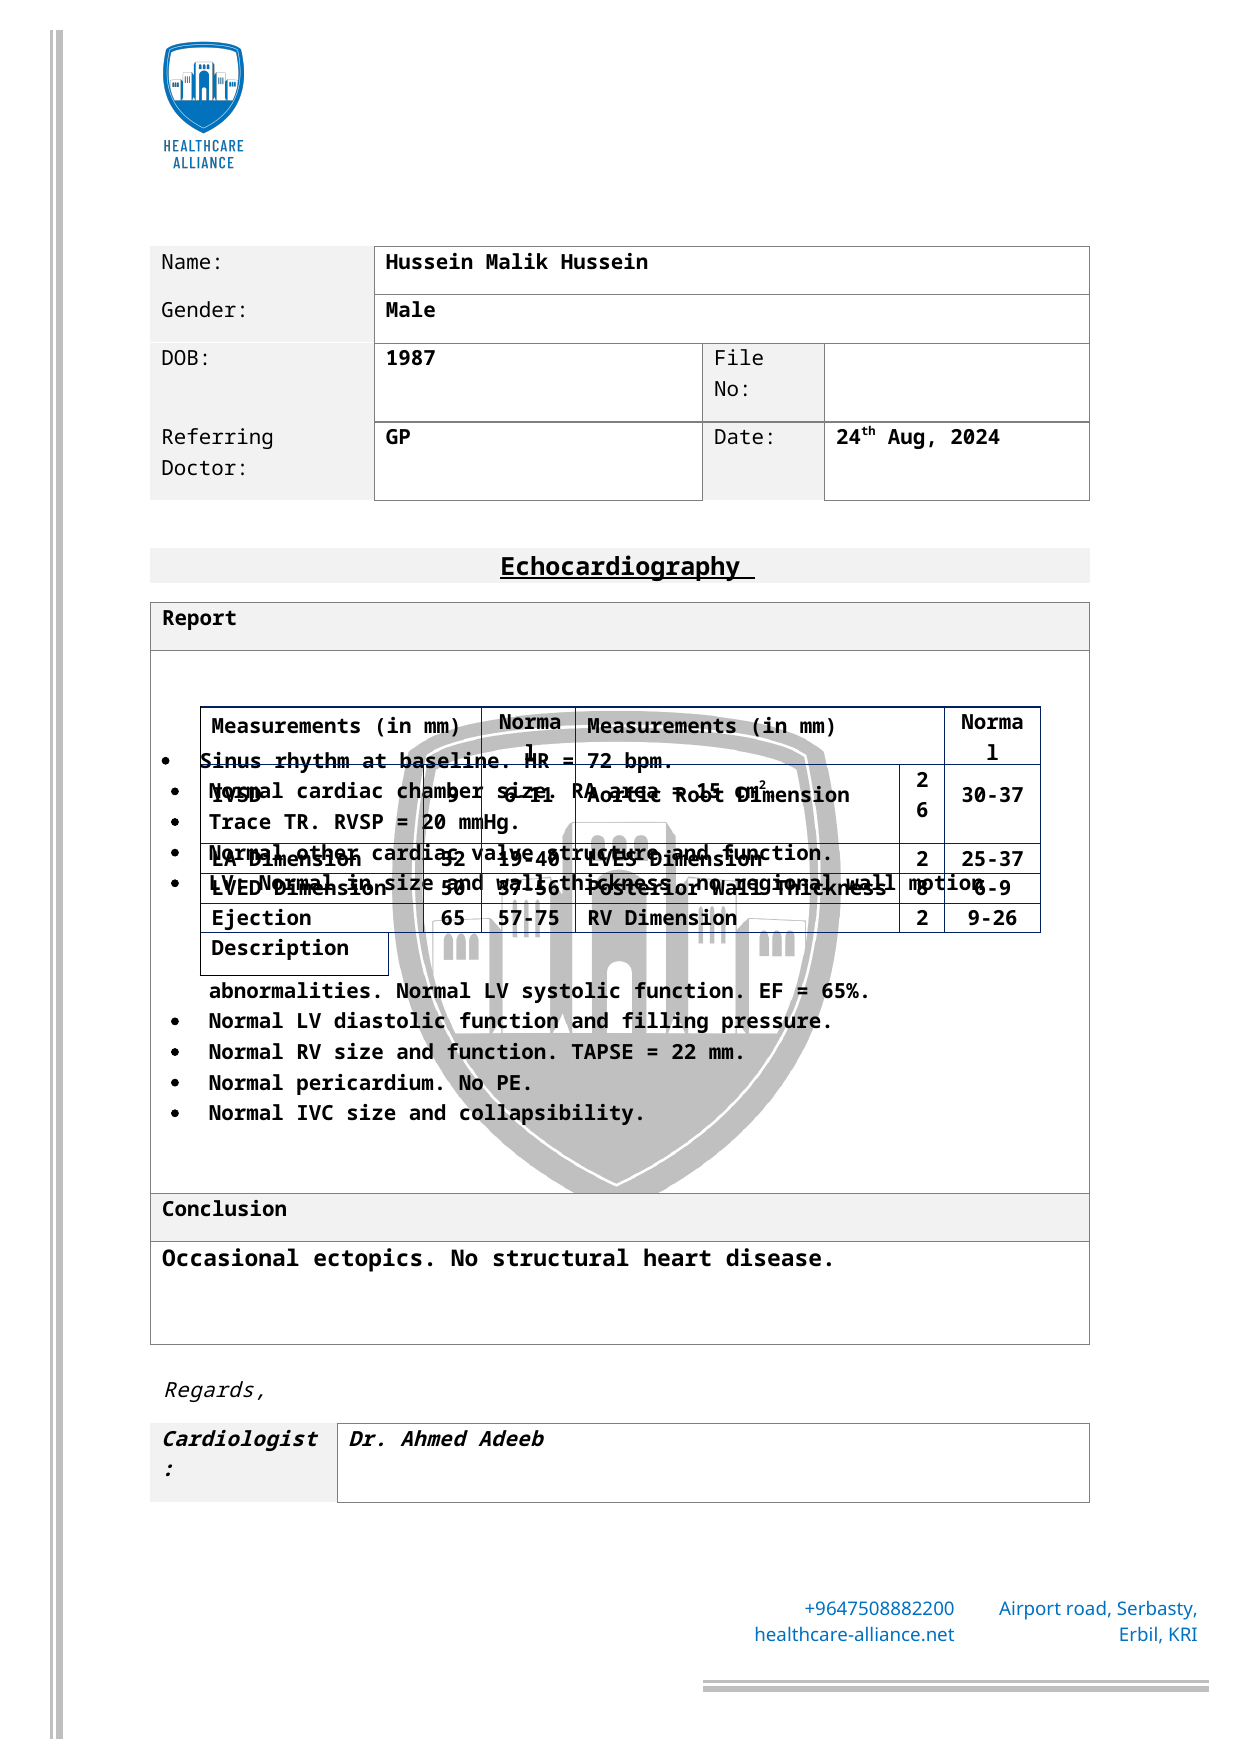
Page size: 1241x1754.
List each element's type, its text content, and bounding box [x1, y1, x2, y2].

table_cell Sinus rhythm at baseline. HR = 72 bpm. Normal cardiac chamber size. RA area = 15 cm2. Trace TR. RVSP = 20 mmHg. Normal other cardiac valve structure and function. LV: Normal in size and wall thickness, no regional wall motion abnormalities. Normal LV systolic function. EF = 65%. Normal LV diastolic function and filling pressure. Normal RV size and function. TAPSE = 22 mm. Normal pericardium. No PE. Normal IVC size and collapsibility. [151, 651, 1089, 1193]
table_cell File No: [703, 344, 824, 421]
table_header Report [151, 603, 1089, 650]
table_header Dr. Ahmed Adeeb [338, 1424, 1089, 1502]
table_cell 1987 [375, 344, 702, 421]
table_cell Occasional ectopics. No structural heart disease. [151, 1242, 1089, 1344]
text Echocardiography [150, 548, 1090, 583]
table_header Hussein Malik Hussein [375, 247, 1089, 294]
table_header Cardiologist: [150, 1423, 337, 1502]
table_cell Conclusion [151, 1194, 1089, 1241]
table_cell DOB: [150, 343, 374, 421]
table_cell Date: [703, 423, 824, 500]
table_header Name: [150, 246, 374, 294]
table_cell Gender: [150, 294, 374, 342]
text Regards, [150, 1345, 1090, 1404]
table_cell Referring Doctor: [150, 421, 374, 500]
table_cell 24th Aug, 2024 [825, 423, 1089, 500]
table_cell [825, 344, 1089, 421]
table_cell Male [375, 295, 1089, 342]
table_cell GP [375, 423, 702, 500]
